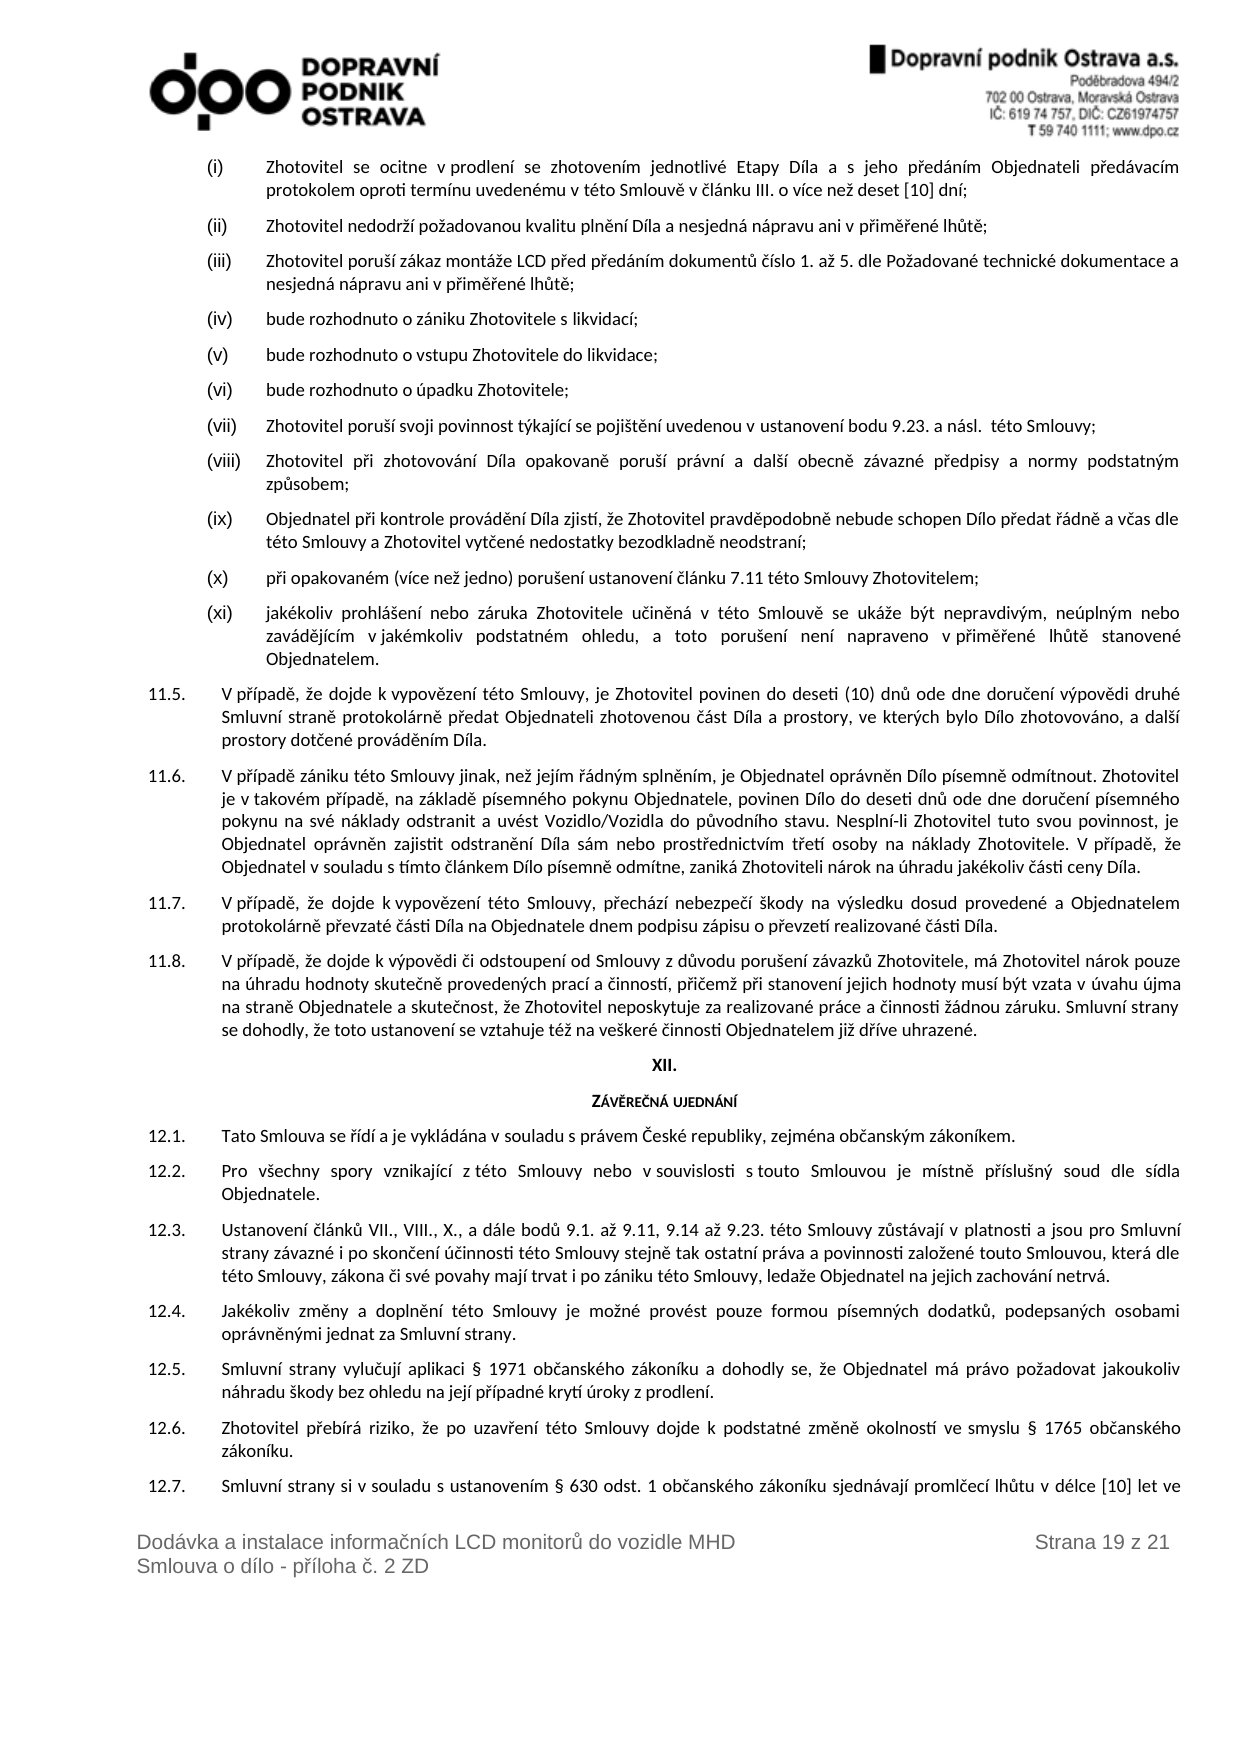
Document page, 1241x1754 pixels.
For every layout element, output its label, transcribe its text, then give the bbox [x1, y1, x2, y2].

list jakékoliv prohlášení nebo záruka Zhotovitele učiněná v této Smlouvě se ukáže být nepravdivým, neúplným nebo zavádějícím v jakémkoliv podstatném ohledu, a toto porušení není napraveno v přiměřené lhůtě stanovené Objednatelem. [207, 601, 1181, 670]
list Pro všechny spory vznikající z této Smlouvy nebo v souvislosti s touto Smlouvou je místně příslušný soud dle sídla Objednatele. [148, 1160, 1181, 1206]
list Jakékoliv změny a doplnění této Smlouvy je možné provést pouze formou písemných dodatků, podepsaných osobami oprávněnými jednat za Smluvní strany. [148, 1299, 1181, 1345]
list Zhotovitel se ocitne v prodlení se zhotovením jednotlivé Etapy Díla a s jeho předáním Objednateli předávacím protokolem oproti termínu uvedenému v této Smlouvě v článku III. o více než deset [10] dní; [207, 156, 1181, 201]
list Zhotovitel poruší svoji povinnost týkající se pojištění uvedenou v ustanovení bodu 9.23. a násl. této Smlouvy; [207, 414, 1181, 437]
text XII. [148, 1053, 1181, 1076]
picture [867, 42, 1182, 142]
list Zhotovitel nedodrží požadovanou kvalitu plnění Díla a nesjedná nápravu ani v přiměřené lhůtě; [207, 214, 1181, 237]
list V případě, že dojde k vypovězení této Smlouvy, přechází nebezpečí škody na výsledku dosud provedené a Objednatelem protokolárně převzaté části Díla na Objednatele dnem podpisu zápisu o převzetí realizované části Díla. [148, 891, 1181, 937]
list V případě, že dojde k výpovědi či odstoupení od Smlouvy z důvodu porušení závazků Zhotovitele, má Zhotovitel nárok pouze na úhradu hodnoty skutečně provedených prací a činností, přičemž při stanovení jejich hodnoty musí být vzata v úvahu újma na straně Objednatele a skutečnost, že Zhotovitel neposkytuje za realizované práce a činnosti žádnou záruku. Smluvní strany se dohodly, že toto ustanovení se vztahuje též na veškeré činnosti Objednatelem již dříve uhrazené. [148, 949, 1181, 1041]
list Smluvní strany vylučují aplikaci § 1971 občanského zákoníku a dohodly se, že Objednatel má právo požadovat jakoukoliv náhradu škody bez ohledu na její případné krytí úroky z prodlení. [148, 1358, 1181, 1403]
text Závěrečná ujednání [148, 1089, 1181, 1112]
list Zhotovitel přebírá riziko, že po uzavření této Smlouvy dojde k podstatné změně okolností ve smyslu § 1765 občanského zákoníku. [148, 1416, 1181, 1462]
list Tato Smlouva se řídí a je vykládána v souladu s právem České republiky, zejména občanským zákoníkem. [148, 1124, 1181, 1147]
list Ustanovení článků VII., VIII., X., a dále bodů 9.1. až 9.11, 9.14 až 9.23. této Smlouvy zůstávají v platnosti a jsou pro Smluvní strany závazné i po skončení účinnosti této Smlouvy stejně tak ostatní práva a povinnosti založené touto Smlouvou, která dle této Smlouvy, zákona či své povahy mají trvat i po zániku této Smlouvy, ledaže Objednatel na jejich zachování netrvá. [148, 1218, 1181, 1287]
list Zhotovitel poruší zákaz montáže LCD před předáním dokumentů číslo 1. až 5. dle Požadované technické dokumentace a nesjedná nápravu ani v přiměřené lhůtě; [207, 249, 1181, 295]
list V případě, že dojde k vypovězení této Smlouvy, je Zhotovitel povinen do deseti (10) dnů ode dne doručení výpovědi druhé Smluvní straně protokolárně předat Objednateli zhotovenou část Díla a prostory, ve kterých bylo Dílo zhotovováno, a další prostory dotčené prováděním Díla. [148, 683, 1181, 751]
list bude rozhodnuto o úpadku Zhotovitele; [207, 378, 1181, 401]
list při opakovaném (více než jedno) porušení ustanovení článku 7.11 této Smlouvy Zhotovitelem; [207, 566, 1181, 589]
list V případě zániku této Smlouvy jinak, než jejím řádným splněním, je Objednatel oprávněn Dílo písemně odmítnout. Zhotovitel je v takovém případě, na základě písemného pokynu Objednatele, povinen Dílo do deseti dnů ode dne doručení písemného pokynu na své náklady odstranit a uvést Vozidlo/Vozidla do původního stavu. Nesplní-li Zhotovitel tuto svou povinnost, je Objednatel oprávněn zajistit odstranění Díla sám nebo prostřednictvím třetí osoby na náklady Zhotovitele. V případě, že Objednatel v souladu s tímto článkem Dílo písemně odmítne, zaniká Zhotoviteli nárok na úhradu jakékoliv části ceny Díla. [148, 764, 1181, 878]
list Objednatel při kontrole provádění Díla zjistí, že Zhotovitel pravděpodobně nebude schopen Dílo předat řádně a včas dle této Smlouvy a Zhotovitel vytčené nedostatky bezodkladně neodstraní; [207, 508, 1181, 553]
list Zhotovitel při zhotovování Díla opakovaně poruší právní a další obecně závazné předpisy a normy podstatným způsobem; [207, 449, 1181, 495]
list bude rozhodnuto o zániku Zhotovitele s likvidací; [207, 308, 1181, 331]
list bude rozhodnuto o vstupu Zhotovitele do likvidace; [207, 343, 1181, 366]
picture [147, 50, 444, 134]
